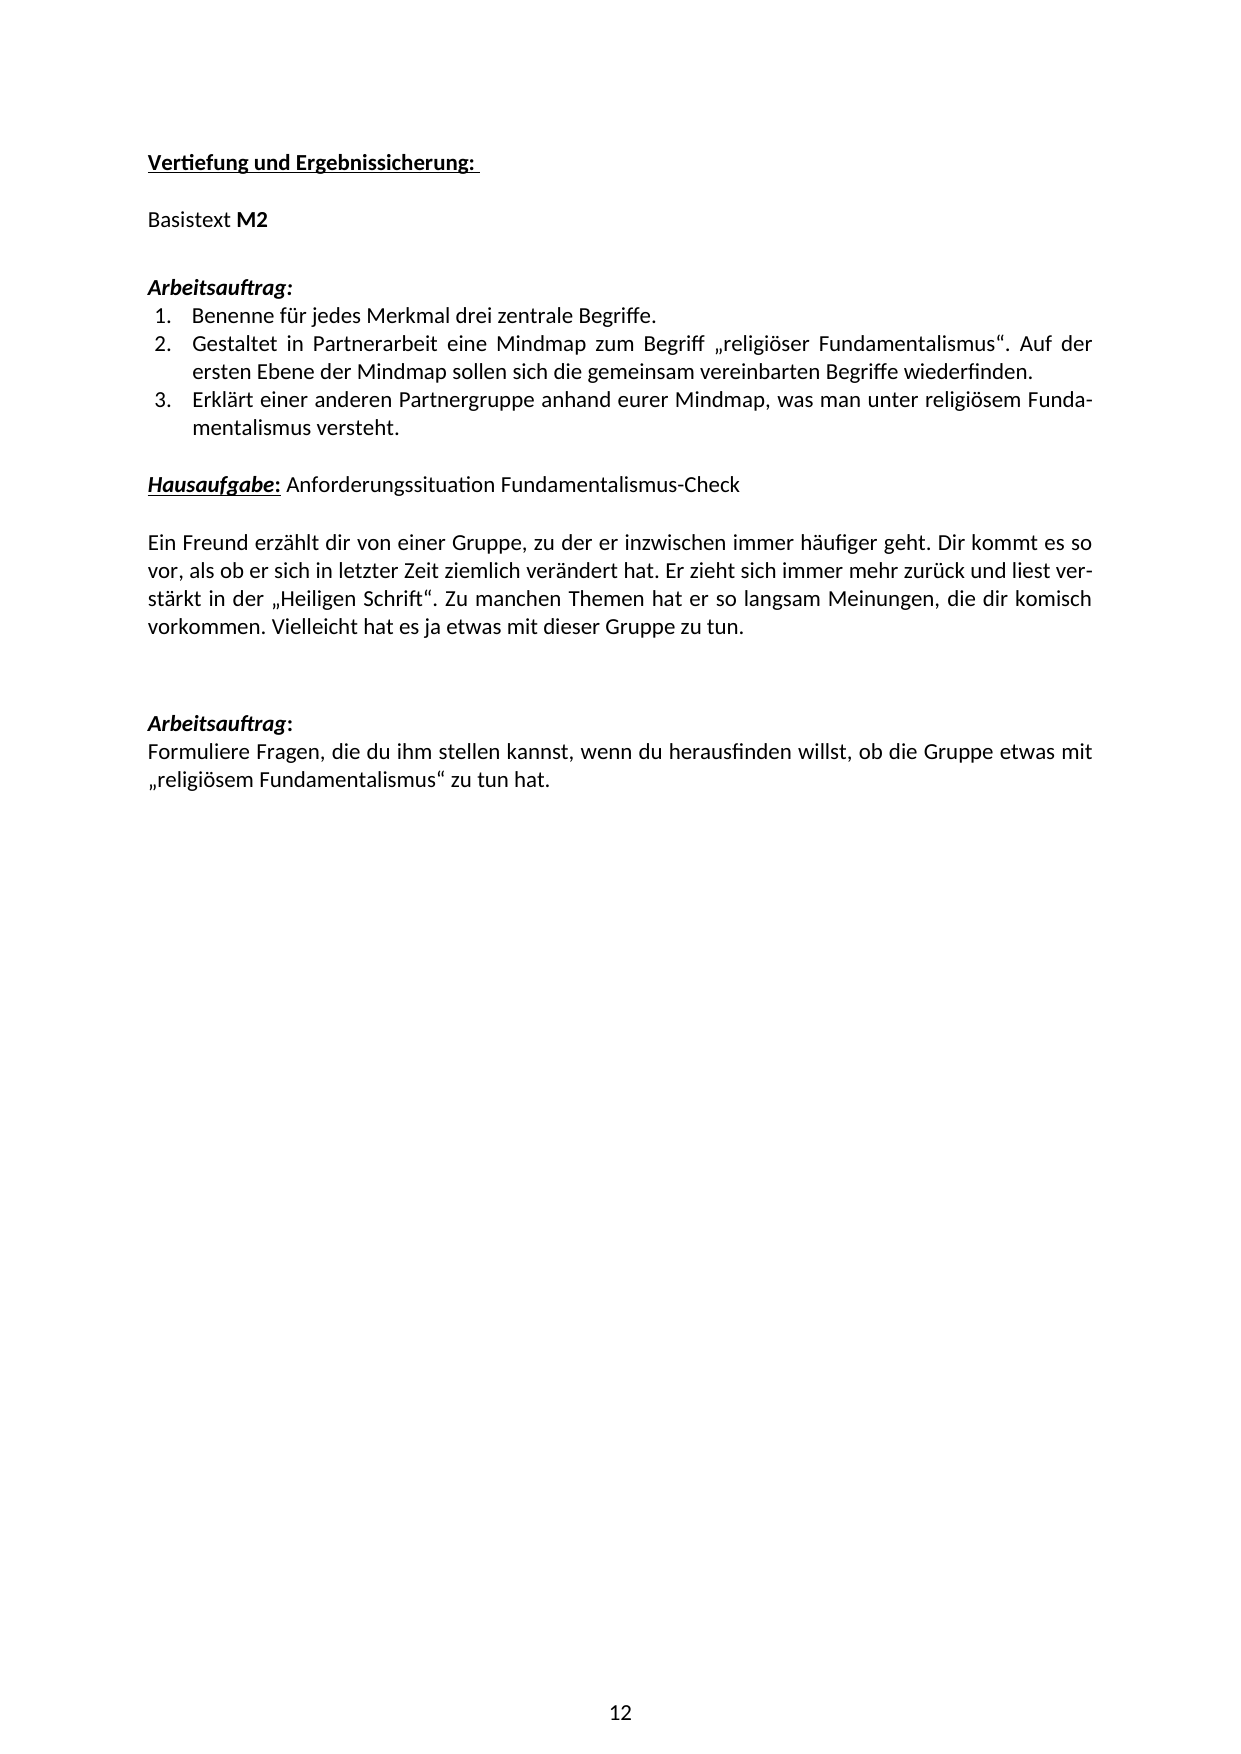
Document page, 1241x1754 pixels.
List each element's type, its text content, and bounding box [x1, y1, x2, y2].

list Erklärt einer anderen Partnergruppe anhand eurer Mindmap, was man unter religiösem Fundamentalismus versteht. [154, 385, 1092, 441]
list Benenne für jedes Merkmal drei zentrale Begriffe. [154, 301, 1092, 329]
text Hausaufgabe: Anforderungssituation Fundamentalismus-Check [148, 471, 1092, 499]
text Arbeitsauftrag: [148, 709, 1092, 737]
text Ein Freund erzählt dir von einer Gruppe, zu der er inzwischen immer häufiger geht. Dir kommt es so vor, als ob er sich in letzter Zeit ziemlich verändert hat. Er zieht sich immer mehr zurück und liest verstärkt in der „Heiligen Schrift“. Zu manchen Themen hat er so langsam Meinungen, die dir komisch vorkommen. Vielleicht hat es ja etwas mit dieser Gruppe zu tun. [148, 528, 1092, 640]
text Basistext M2 [148, 205, 1092, 233]
list Gestaltet in Partnerarbeit eine Mindmap zum Begriff „religiöser Fundamentalismus“. Auf der ersten Ebene der Mindmap sollen sich die gemeinsam vereinbarten Begriffe wiederfinden. [154, 329, 1092, 385]
text Arbeitsauftrag: [148, 273, 1092, 301]
text Vertiefung und Ergebnissicherung: [148, 148, 1092, 176]
text Formuliere Fragen, die du ihm stellen kannst, wenn du herausfinden willst, ob die Gruppe etwas mit „religiösem Fundamentalismus“ zu tun hat. [148, 737, 1092, 793]
